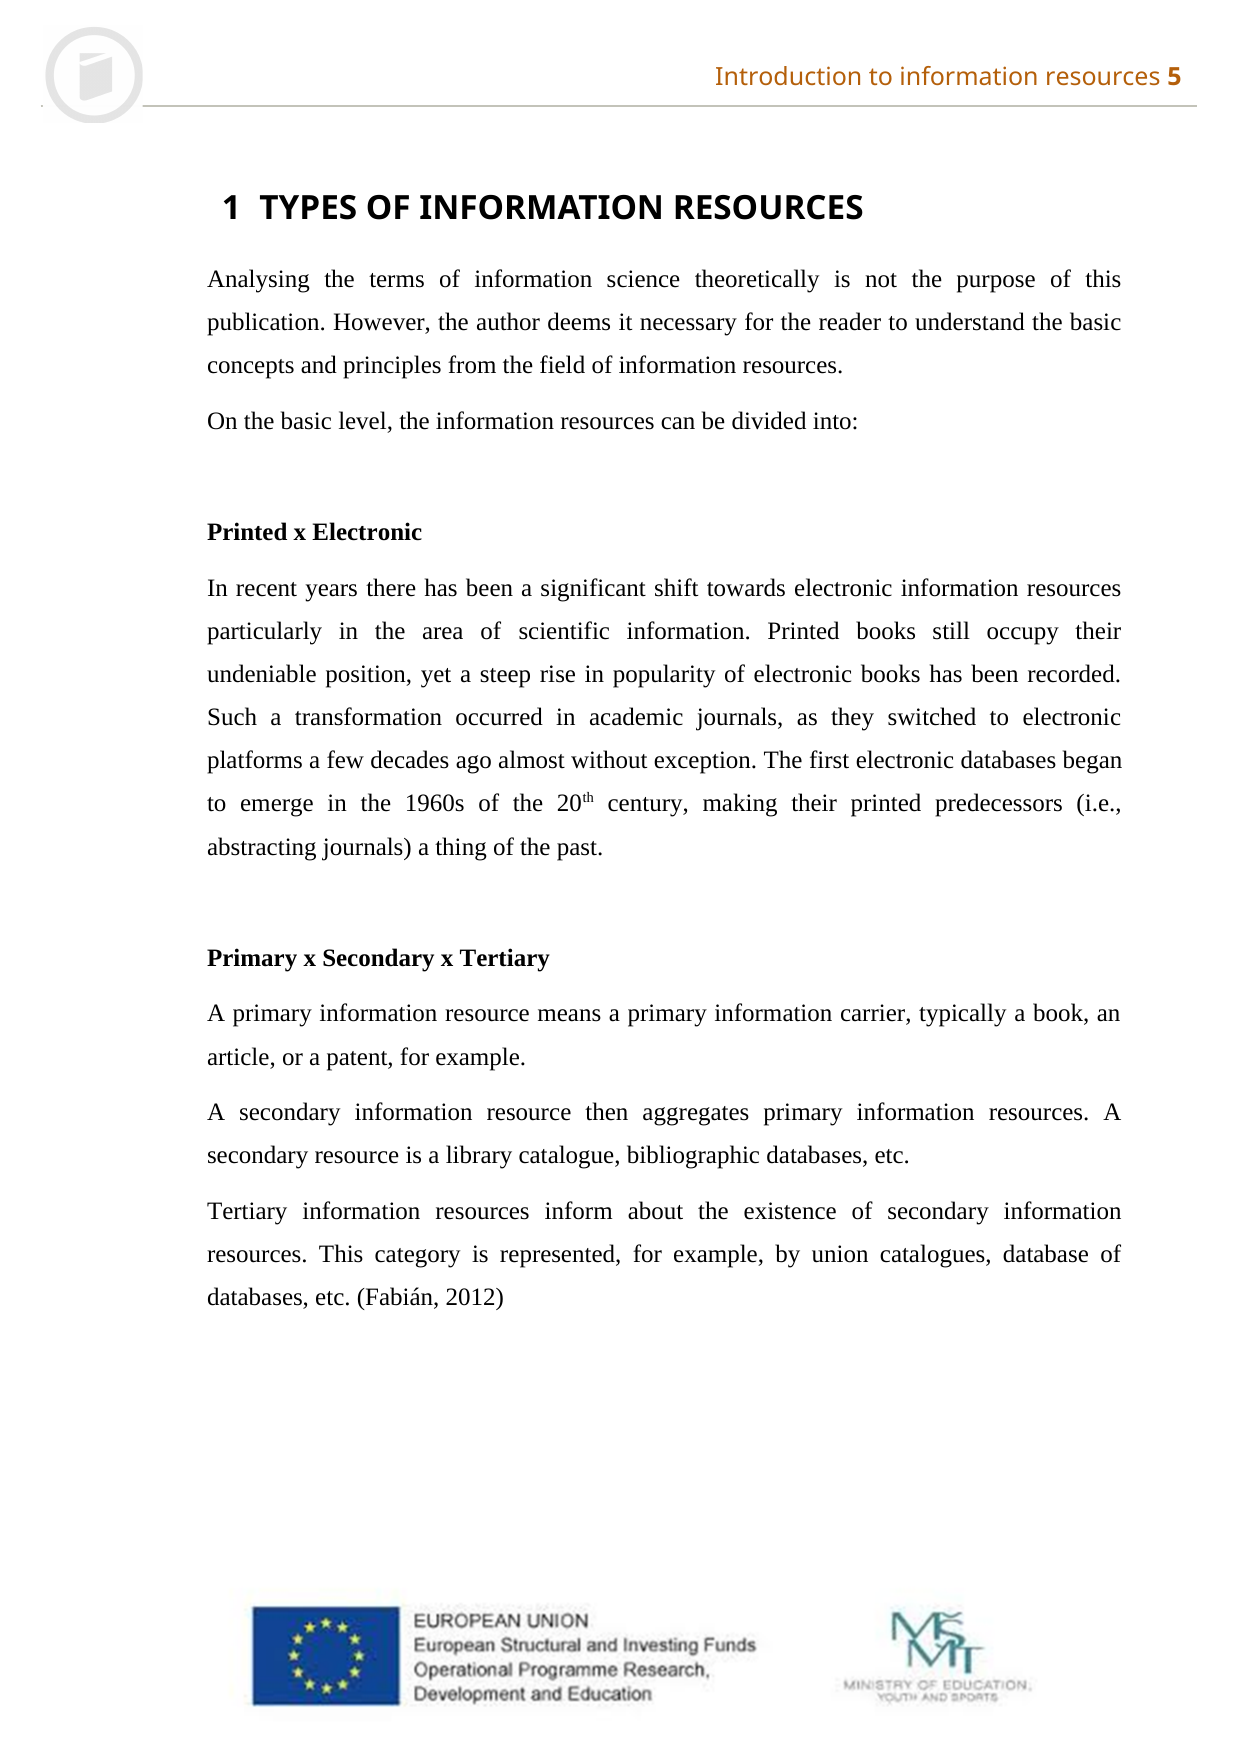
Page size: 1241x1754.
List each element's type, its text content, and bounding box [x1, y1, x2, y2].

text Tertiary information resources inform about the existence of secondary information resources. This category is represented, for example, by union catalogues, database of databases, etc. (Fabián, 2012) [207, 1196, 1122, 1311]
picture [200, 1560, 1069, 1751]
text On the basic level, the information resources can be divided into: [207, 406, 1122, 435]
subtitle TypES OF INFORMATION RESOURCES [222, 183, 1122, 229]
text Analysing the terms of information science theoretically is not the purpose of this publication. However, the author deems it necessary for the reader to understand the basic concepts and principles from the field of information resources. [207, 264, 1122, 379]
text Primary x Secondary x Tertiary [207, 943, 1122, 972]
text In recent years there has been a significant shift towards electronic information resources particularly in the area of ​​scientific information. Printed books still occupy their undeniable position, yet a steep rise in popularity of electronic books has been recorded. Such a transformation occurred in academic journals, as they switched to electronic platforms a few decades ago almost without exception. The first electronic databases began to emerge in the 1960s of the 20th century, making their printed predecessors (i.e., abstracting journals) a thing of the past. [207, 573, 1122, 860]
text A secondary information resource then aggregates primary information resources. A secondary resource is a library catalogue, bibliographic databases, etc. [207, 1097, 1122, 1169]
text Printed x Electronic [207, 517, 1122, 546]
text A primary information resource means a primary information carrier, typically a book, an article, or a patent, for example. [207, 998, 1122, 1070]
